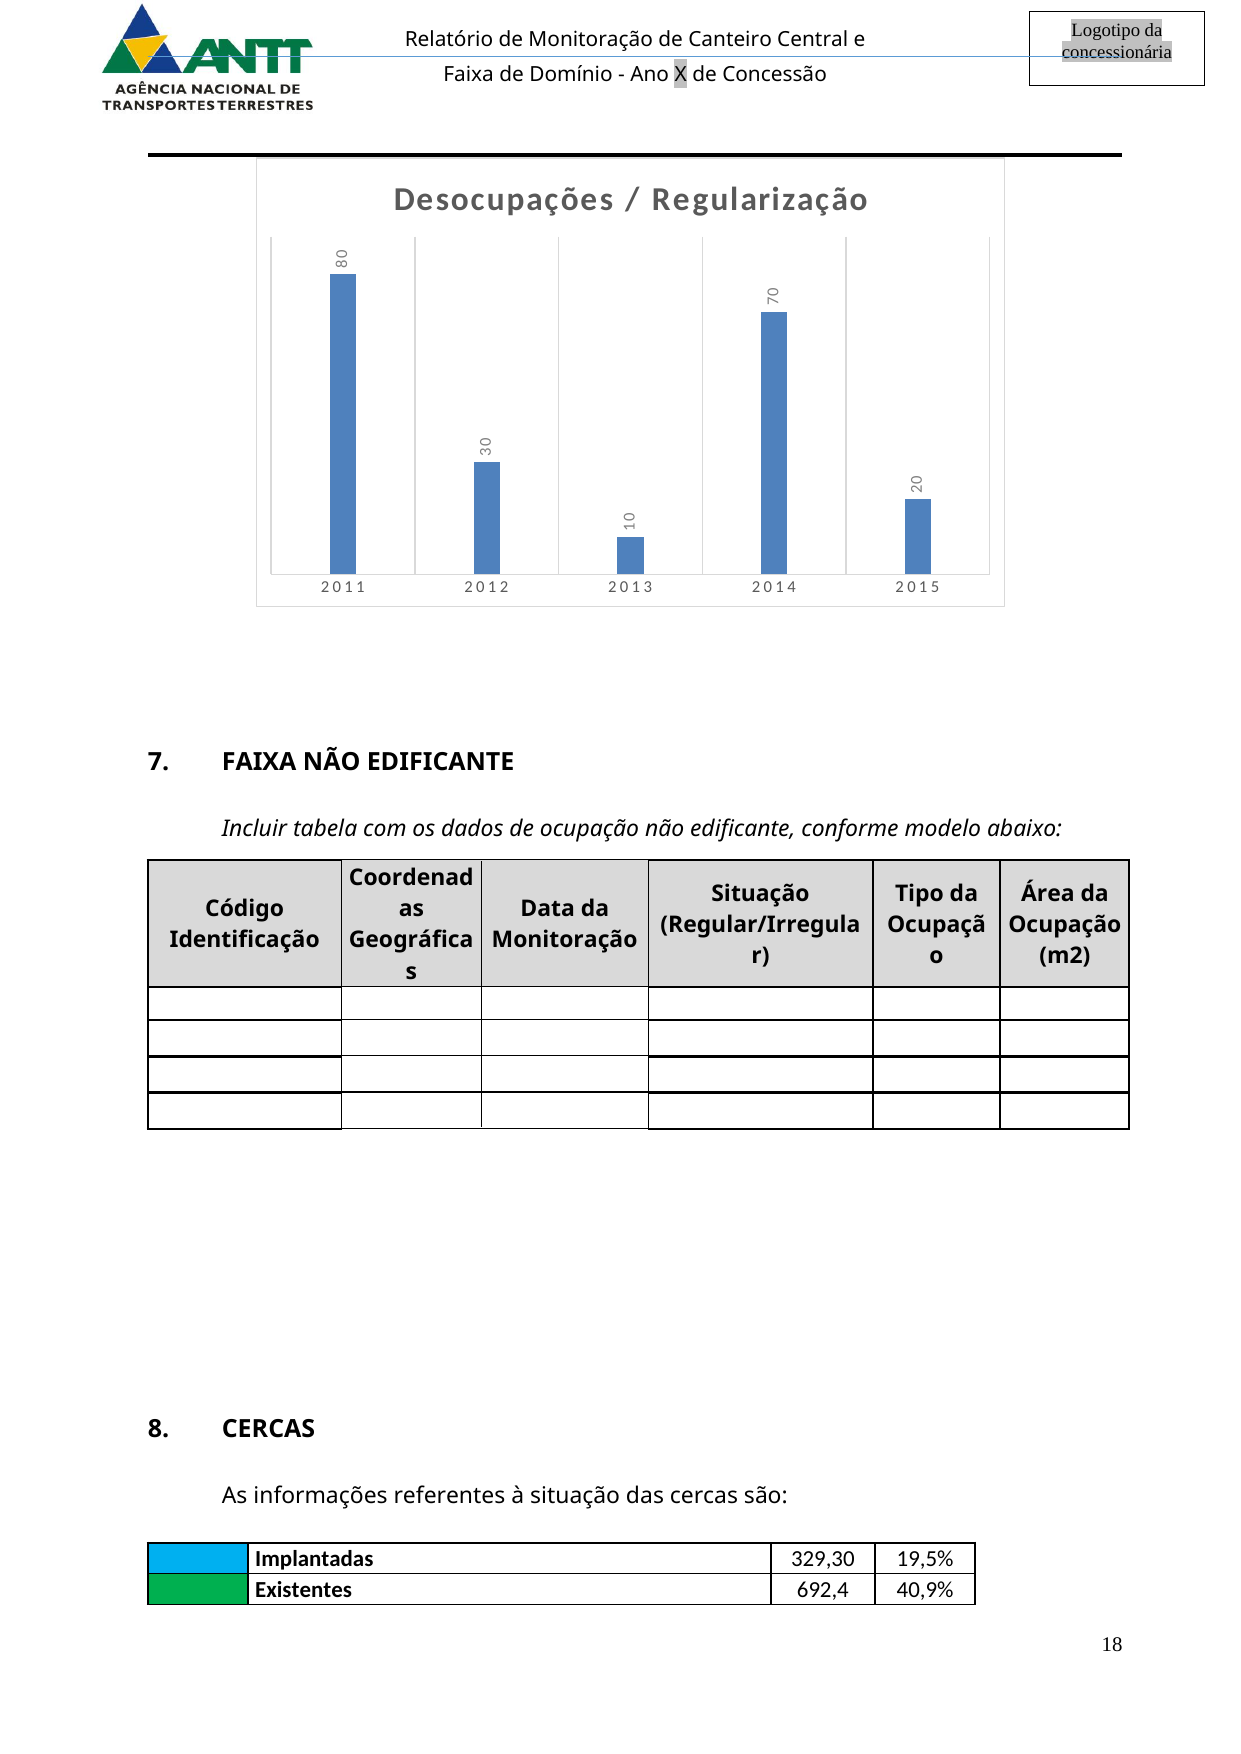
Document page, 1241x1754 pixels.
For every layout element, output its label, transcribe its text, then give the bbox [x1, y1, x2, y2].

table_cell [649, 1094, 872, 1128]
table_cell [1001, 1058, 1128, 1091]
table_cell [649, 988, 872, 1019]
table_cell 692,4 [772, 1574, 874, 1604]
table_cell 40,9% [876, 1574, 974, 1604]
table_cell [342, 1020, 481, 1055]
table_cell [649, 1021, 872, 1055]
table_header Tipo da Ocupação [874, 861, 999, 986]
table_cell [649, 1058, 872, 1091]
list FAIXA NÃO EDIFICANTE [148, 744, 1122, 778]
table_cell [482, 987, 648, 1019]
table_header Coordenadas Geográficas [342, 860, 481, 986]
table_cell [342, 1093, 481, 1128]
table_cell [481, 1093, 648, 1128]
table_cell [1001, 1094, 1128, 1128]
table_cell [874, 1058, 999, 1091]
table_cell [149, 988, 341, 1019]
list CERCAS [148, 1411, 1122, 1445]
table_header 329,30 [772, 1544, 874, 1573]
table_cell [149, 1094, 341, 1128]
table_cell [149, 1021, 341, 1055]
picture [98, 0, 317, 115]
table_cell [149, 1058, 341, 1091]
table_cell [342, 1056, 481, 1091]
table_cell Existentes [249, 1574, 770, 1604]
list As informações referentes à situação das cercas são: [148, 1479, 1122, 1510]
text Incluir tabela com os dados de ocupação não edificante, conforme modelo abaixo: [148, 812, 1122, 843]
table_cell [874, 1021, 999, 1055]
table_header Data da Monitoração [482, 860, 648, 986]
table_header Área da Ocupação (m2) [1001, 861, 1128, 986]
table_cell [1001, 988, 1128, 1019]
table_header 19,5% [876, 1544, 974, 1573]
table_cell [482, 1056, 648, 1091]
table_cell [482, 1020, 648, 1055]
table_header Implantadas [249, 1544, 770, 1573]
table_cell [874, 988, 999, 1019]
table_header Situação (Regular/Irregular) [649, 861, 872, 986]
table_cell [1001, 1021, 1128, 1055]
table_cell [874, 1094, 999, 1128]
table_header Código Identificação [149, 861, 341, 986]
table_header 1 [149, 1544, 247, 1573]
table_cell [342, 987, 481, 1019]
table_cell 2 [149, 1574, 247, 1604]
